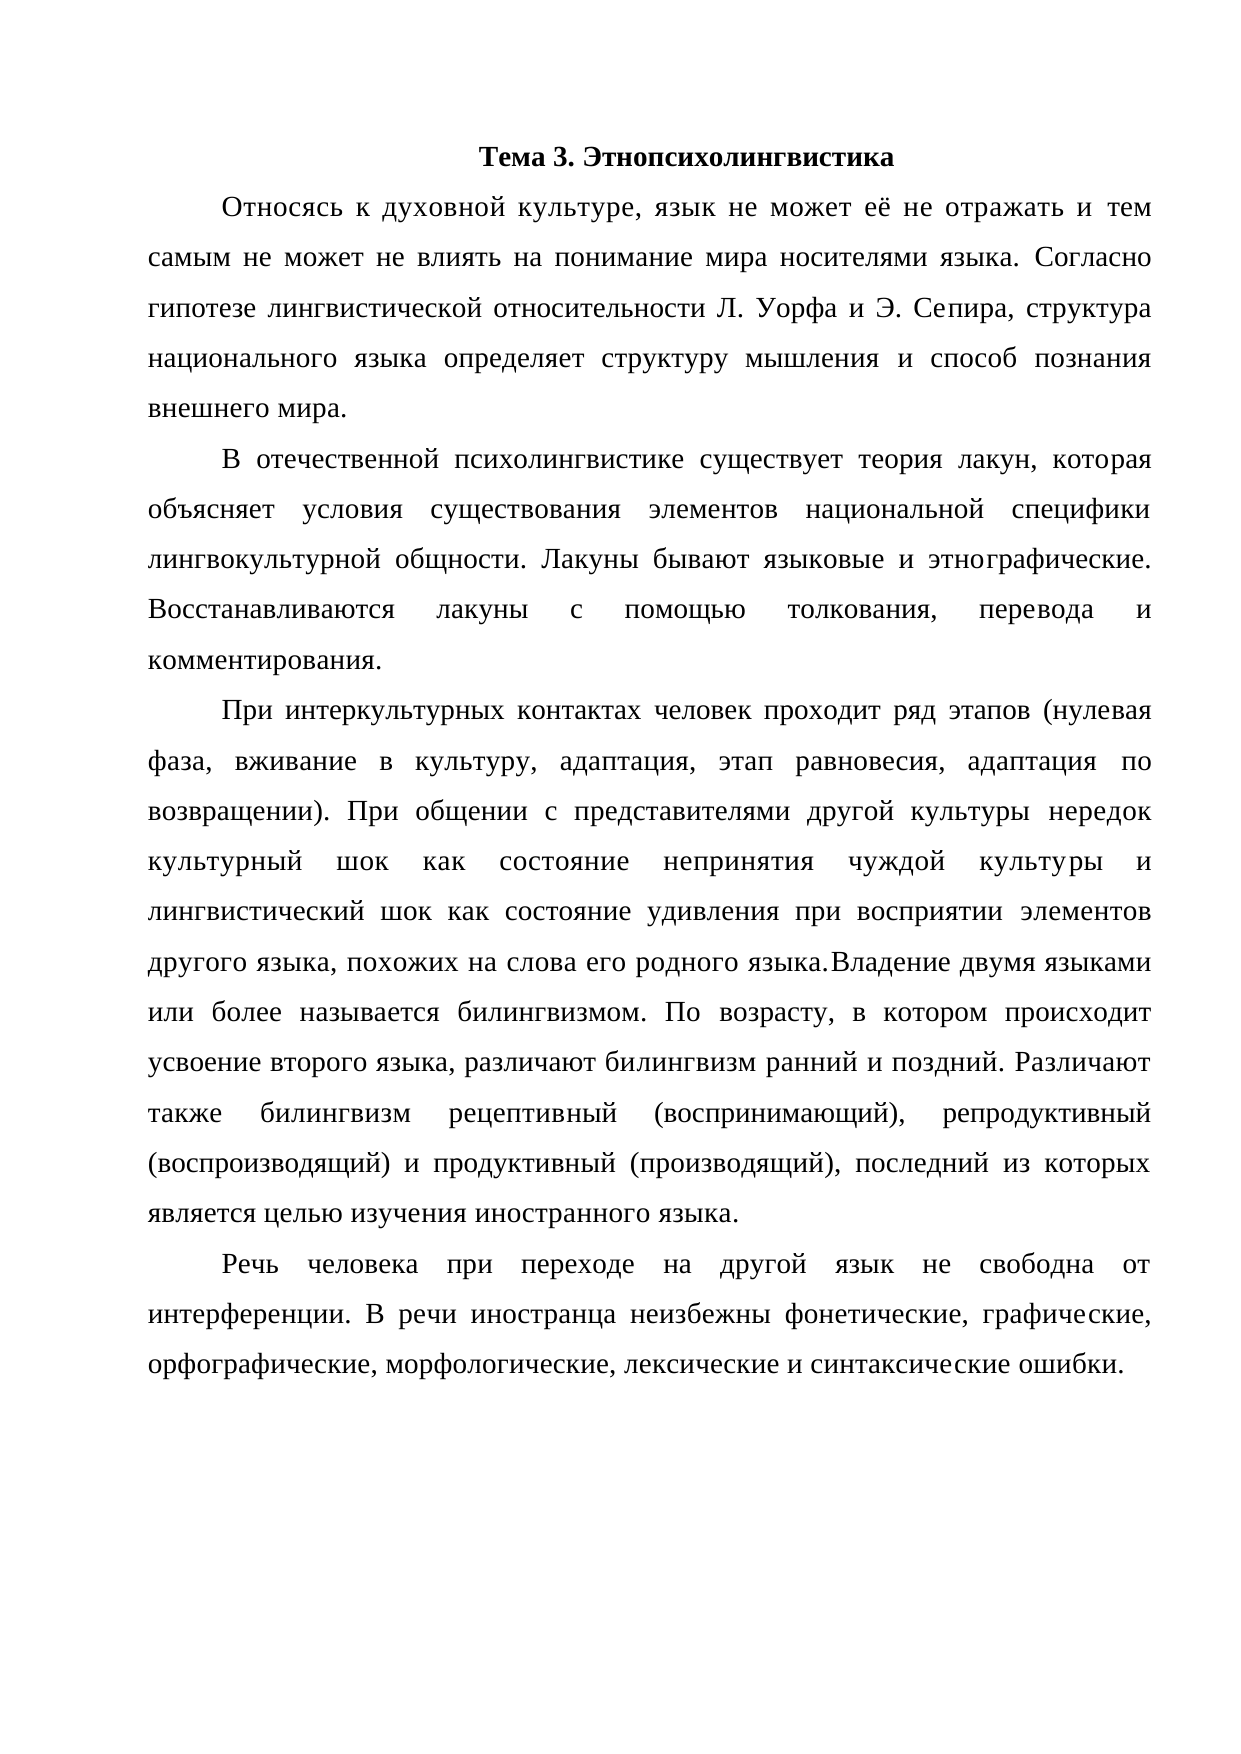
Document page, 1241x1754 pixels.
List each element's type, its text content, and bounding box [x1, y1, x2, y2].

text При интеркультурных контактах человек проходит ряд этапов (нулевая фаза, вживание в культуру, адаптация, этап равновесия, адаптация по возвращении). При общении с представителями другой культуры нередок культурный шок как состояние непринятия чуждой культуры и лингвистический шок как состояние удивления при восприятии элементов другого языка, похожих на слова его родного языка.Владение двумя языками или более называется билингвизмом. По возрасту, в котором происходит усвоение второго языка, различают билингвизм ранний и поздний. Различают также билингвизм рецептивный (воспринимающий), репродуктивный (воспроизводящий) и продуктивный (производящий), последний из которых является целью изучения иностранного языка. [148, 692, 1152, 1229]
text Речь человека при переходе на другой язык не свободна от интерференции. В речи иностранца неизбежны фонетические, графические, орфографические, морфологические, лексические и синтаксические ошибки. [148, 1246, 1152, 1380]
text Относясь к духовной культуре, язык не может её не отражать и тем самым не может не влиять на понимание мира носителями языка. Согласно гипотезе лингвистической относительности Л. Уорфа и Э. Сепира, структура национального языка определяет структуру мышления и способ познания внешнего мира. [148, 189, 1152, 424]
text Тема 3. Этнопсихолингвистика [148, 139, 1152, 172]
text В отечественной психолингвистике существует теория лакун, которая объясняет условия существования элементов национальной специфики лингвокультурной общности. Лакуны бывают языковые и этнографические. Восстанавливаются лакуны с помощью толкования, перевода и комментирования. [148, 441, 1152, 676]
